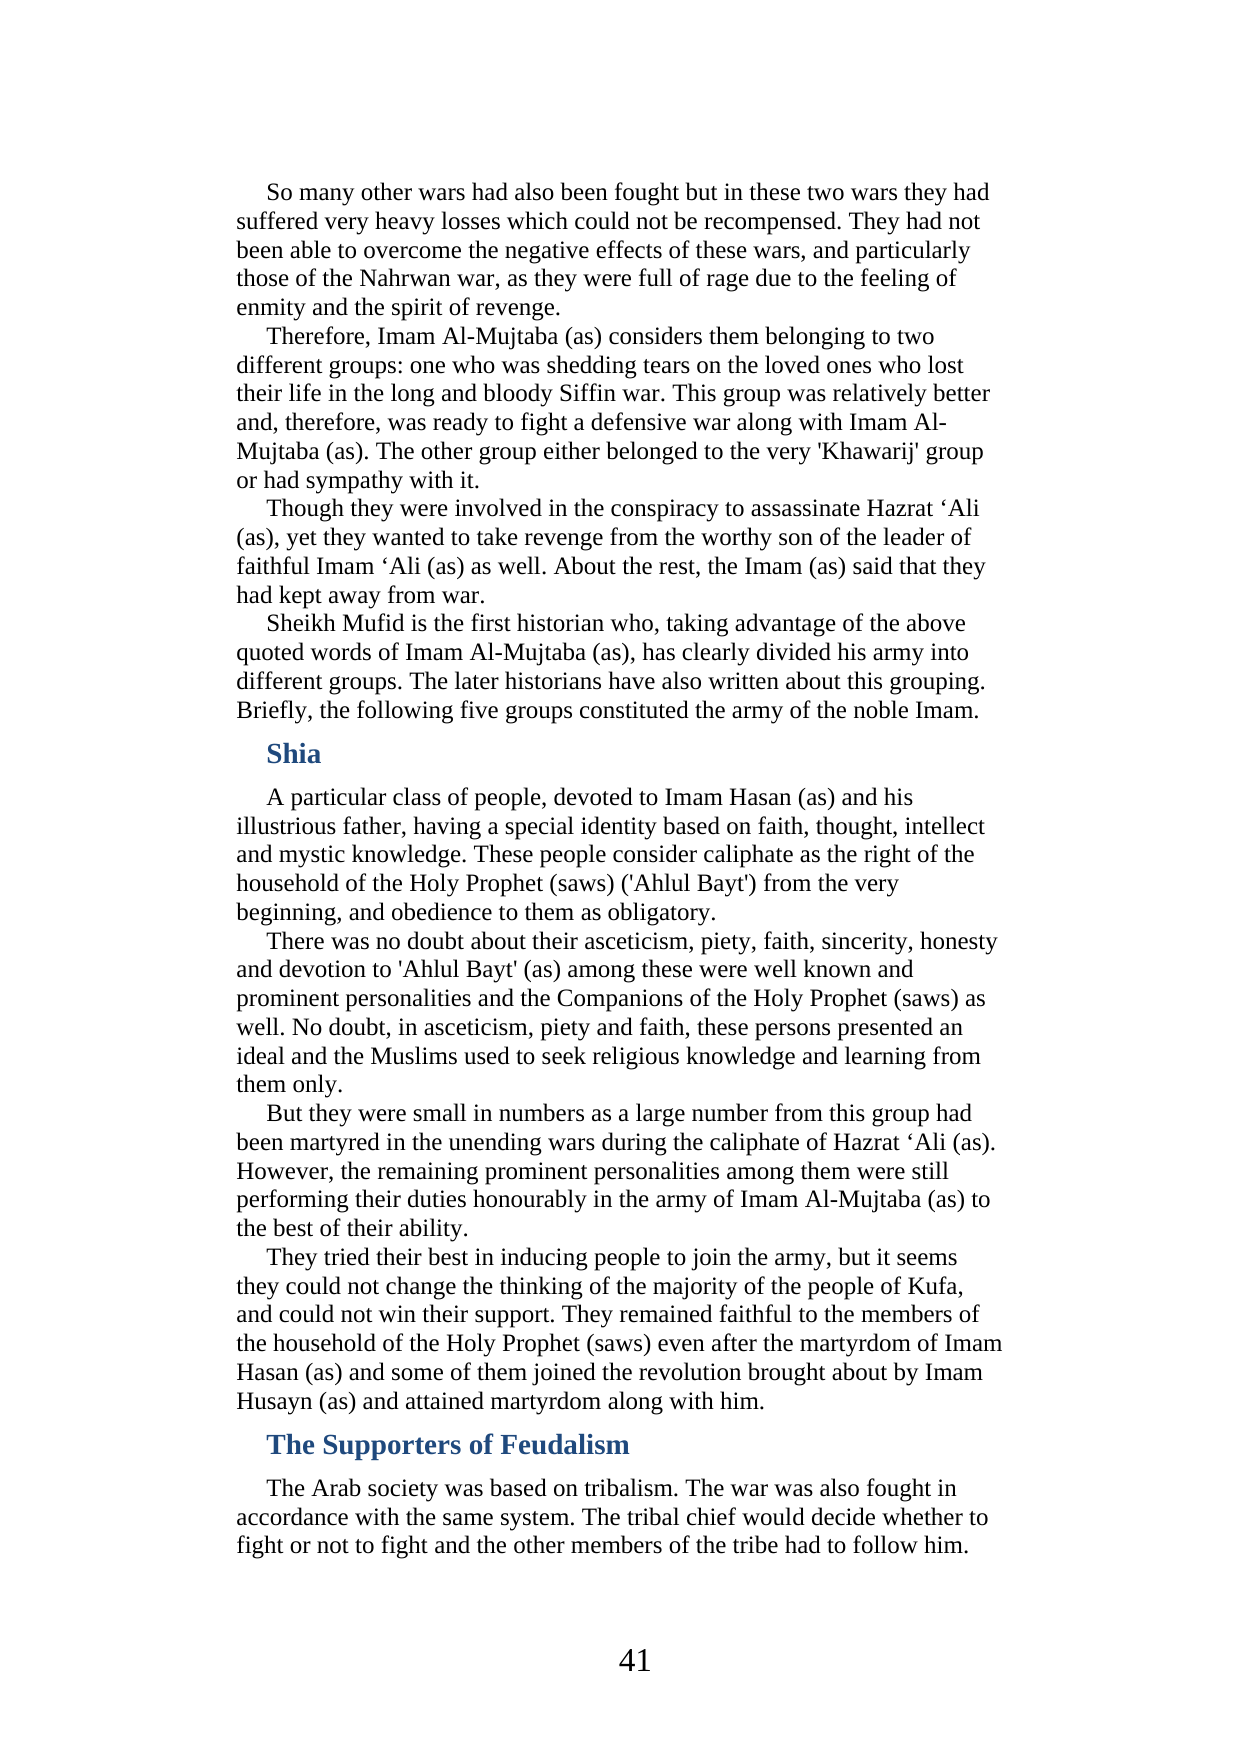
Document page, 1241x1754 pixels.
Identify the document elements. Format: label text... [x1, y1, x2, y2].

text A particular class of people, devoted to Imam Hasan (as) and his illustrious father, having a special identity based on faith, thought, intellect and mystic knowledge. These people consider caliphate as the right of the household of the Holy Prophet (saws) ('Ahlul Bayt') from the very beginning, and obedience to them as obligatory. [236, 782, 1004, 926]
subtitle Shia [236, 736, 1004, 769]
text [236, 1473, 1004, 1559]
subtitle The Supporters of Feudalism [236, 1427, 1004, 1461]
text So many other wars had also been fought but in these two wars they had suffered very heavy losses which could not be recompensed. They had not been able to overcome the negative effects of these wars, and particularly those of the Nahrwan war, as they were full of rage due to the feeling of enmity and the spirit of revenge. [236, 177, 1004, 321]
text There was no doubt about their asceticism, piety, faith, sincerity, honesty and devotion to 'Ahlul Bayt' (as) among these were well known and prominent personalities and the Companions of the Holy Prophet (saws) as well. No doubt, in asceticism, piety and faith, these persons presented an ideal and the Muslims used to seek religious knowledge and learning from them only. [236, 926, 1004, 1098]
text Therefore, Imam Al-Mujtaba (as) considers them belonging to two different groups: one who was shedding tears on the loved ones who lost their life in the long and bloody Siffin war. This group was relatively better and, therefore, was ready to fight a defensive war along with Imam Al-Mujtaba (as). The other group either belonged to the very 'Khawarij' group or had sympathy with it. [236, 321, 1004, 493]
text They tried their best in inducing people to join the army, but it seems they could not change the thinking of the majority of the people of Kufa, and could not win their support. They remained faithful to the members of the household of the Holy Prophet (saws) even after the martyrdom of Imam Hasan (as) and some of them joined the revolution brought about by Imam Husayn (as) and attained martyrdom along with him. [236, 1242, 1004, 1414]
text Though they were involved in the conspiracy to assassinate Hazrat ‘Ali (as), yet they wanted to take revenge from the worthy son of the leader of faithful Imam ‘Ali (as) as well. About the rest, the Imam (as) said that they had kept away from war. [236, 493, 1004, 608]
text But they were small in numbers as a large number from this group had been martyred in the unending wars during the caliphate of Hazrat ‘Ali (as). However, the remaining prominent personalities among them were still performing their duties honourably in the army of Imam Al-Mujtaba (as) to the best of their ability. [236, 1098, 1004, 1242]
text Sheikh Mufid is the first historian who, taking advantage of the above quoted words of Imam Al-Mujtaba (as), has clearly divided his army into different groups. The later historians have also written about this grouping. Briefly, the following five groups constituted the army of the noble Imam. [236, 608, 1004, 723]
